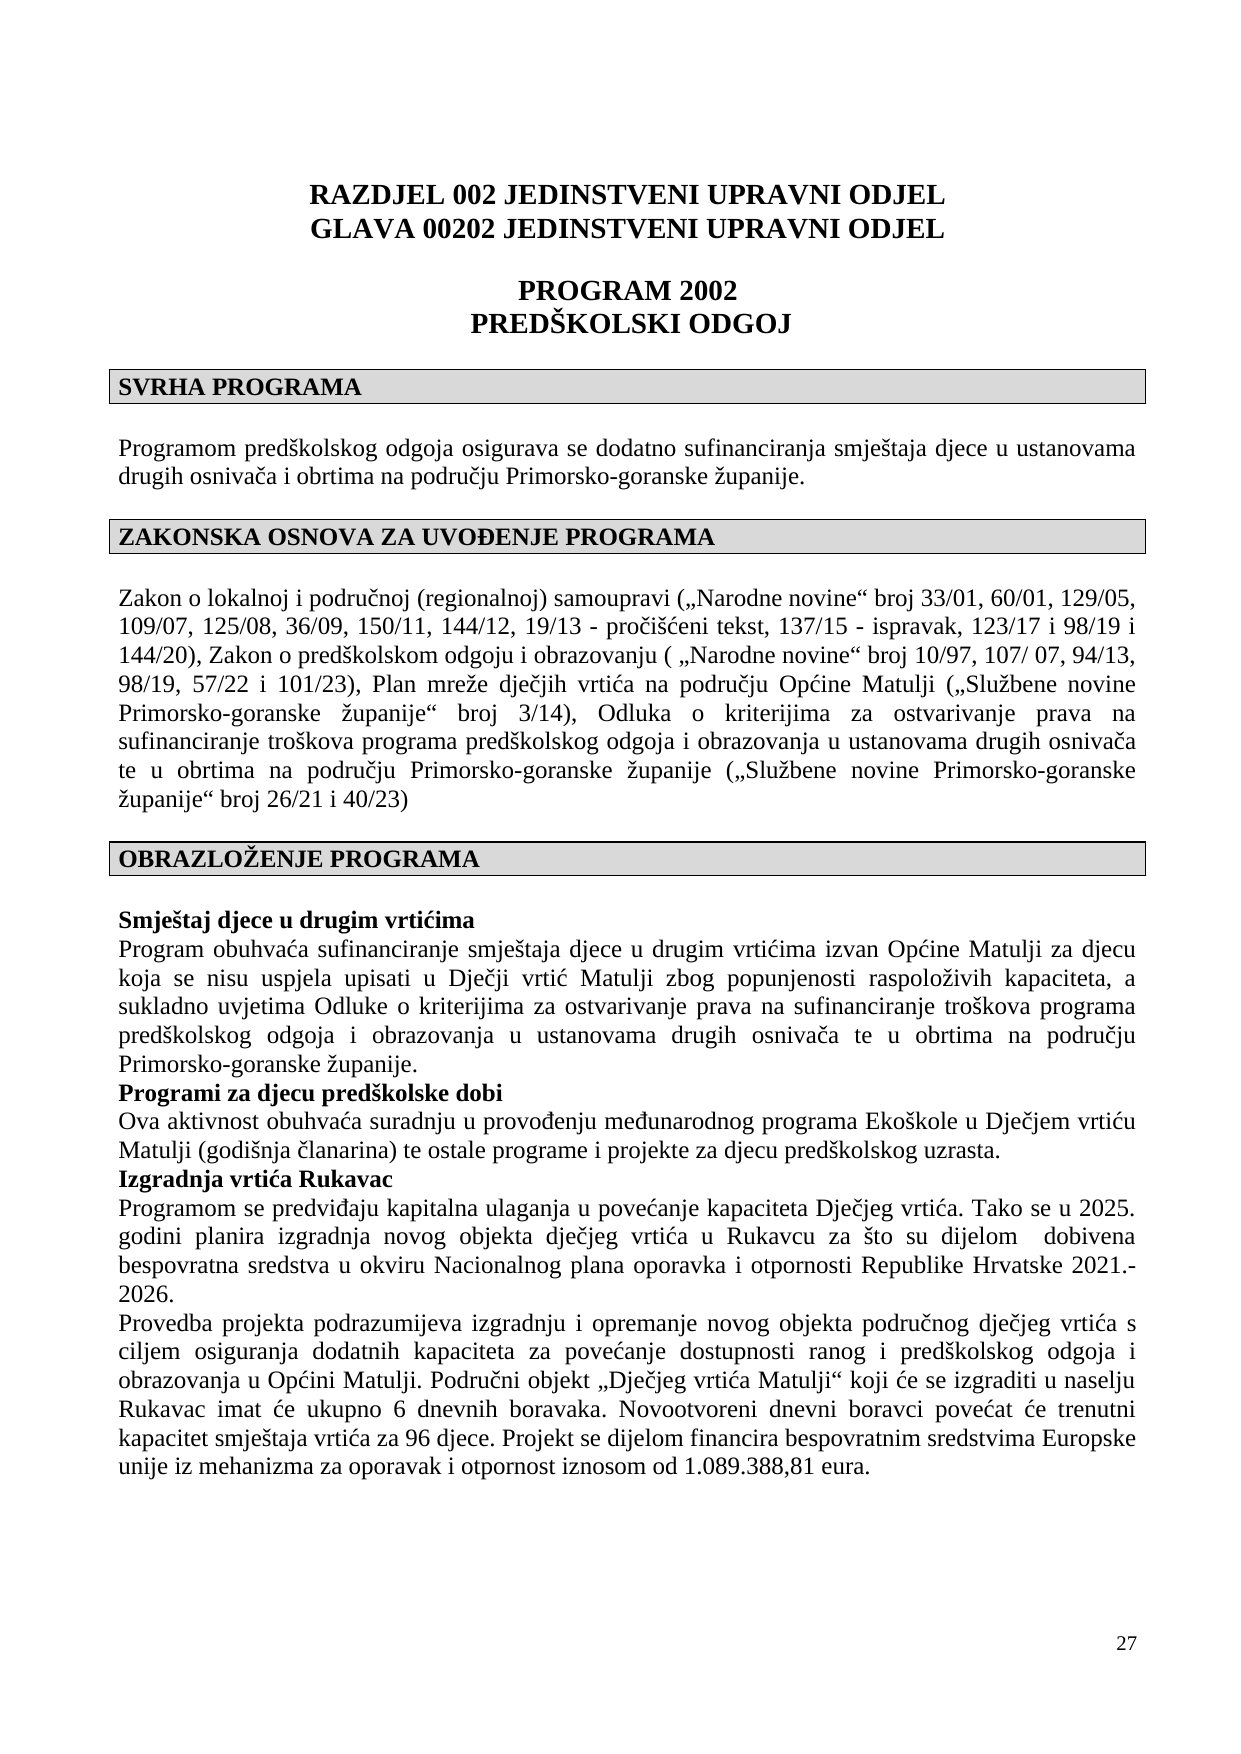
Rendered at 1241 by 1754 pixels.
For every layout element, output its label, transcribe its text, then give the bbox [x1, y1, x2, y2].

text Provedba projekta podrazumijeva izgradnju i opremanje novog objekta područnog dječjeg vrtića s ciljem osiguranja dodatnih kapaciteta za povećanje dostupnosti ranog i predškolskog odgoja i obrazovanja u Općini Matulji. Područni objekt „Dječjeg vrtića Matulji“ koji će se izgraditi u naselju Rukavac imat će ukupno 6 dnevnih boravaka. Novootvoreni dnevni boravci povećat će trenutni kapacitet smještaja vrtića za 96 djece. Projekt se dijelom financira bespovratnim sredstvima Europske unije iz mehanizma za oporavak i otpornost iznosom od 1.089.388,81 eura. [118, 1308, 1137, 1480]
text RAZDJEL 002 JEDINSTVENI UPRAVNI ODJEL [118, 177, 1137, 211]
text Izgradnja vrtića Rukavac [118, 1164, 1137, 1193]
text Ova aktivnost obuhvaća suradnju u provođenju međunarodnog programa Ekoškole u Dječjem vrtiću Matulji (godišnja članarina) te ostale programe i projekte za djecu predškolskog uzrasta. [118, 1106, 1137, 1164]
text PREDŠKOLSKI ODGOJ [118, 307, 1137, 340]
text SVRHA PROGRAMA [110, 370, 1145, 403]
text PROGRAM 2002 [118, 273, 1137, 307]
text Zakon o lokalnoj i područnoj (regionalnoj) samoupravi („Narodne novine“ broj 33/01, 60/01, 129/05, 109/07, 125/08, 36/09, 150/11, 144/12, 19/13 - pročišćeni tekst, 137/15 - ispravak, 123/17 i 98/19 i 144/20), Zakon o predškolskom odgoju i obrazovanju ( „Narodne novine“ broj 10/97, 107/ 07, 94/13, 98/19, 57/22 i 101/23), Plan mreže dječjih vrtića na području Općine Matulji („Službene novine Primorsko-goranske županije“ broj 3/14), Odluka o kriterijima za ostvarivanje prava na sufinanciranje troškova programa predškolskog odgoja i obrazovanja u ustanovama drugih osnivača te u obrtima na području Primorsko-goranske županije („Službene novine Primorsko-goranske županije“ broj 26/21 i 40/23) [118, 583, 1137, 813]
text Smještaj djece u drugim vrtićima [118, 905, 1137, 934]
text GLAVA 00202 JEDINSTVENI UPRAVNI ODJEL [118, 211, 1137, 244]
text Programi za djecu predškolske dobi [118, 1078, 1137, 1106]
text ZAKONSKA OSNOVA ZA UVOĐENJE PROGRAMA [110, 520, 1145, 553]
text Program obuhvaća sufinanciranje smještaja djece u drugim vrtićima izvan Općine Matulji za djecu koja se nisu uspjela upisati u Dječji vrtić Matulji zbog popunjenosti raspoloživih kapaciteta, a sukladno uvjetima Odluke o kriterijima za ostvarivanje prava na sufinanciranje troškova programa predškolskog odgoja i obrazovanja u ustanovama drugih osnivača te u obrtima na području Primorsko-goranske županije. [118, 934, 1137, 1078]
text Programom se predviđaju kapitalna ulaganja u povećanje kapaciteta Dječjeg vrtića. Tako se u 2025. godini planira izgradnja novog objekta dječjeg vrtića u Rukavcu za što su dijelom dobivena bespovratna sredstva u okviru Nacionalnog plana oporavka i otpornosti Republike Hrvatske 2021.-2026. [118, 1193, 1137, 1308]
text Programom predškolskog odgoja osigurava se dodatno sufinanciranja smještaja djece u ustanovama drugih osnivača i obrtima na području Primorsko-goranske županije. [118, 433, 1137, 490]
text OBRAZLOŽENJE PROGRAMA [110, 843, 1145, 875]
